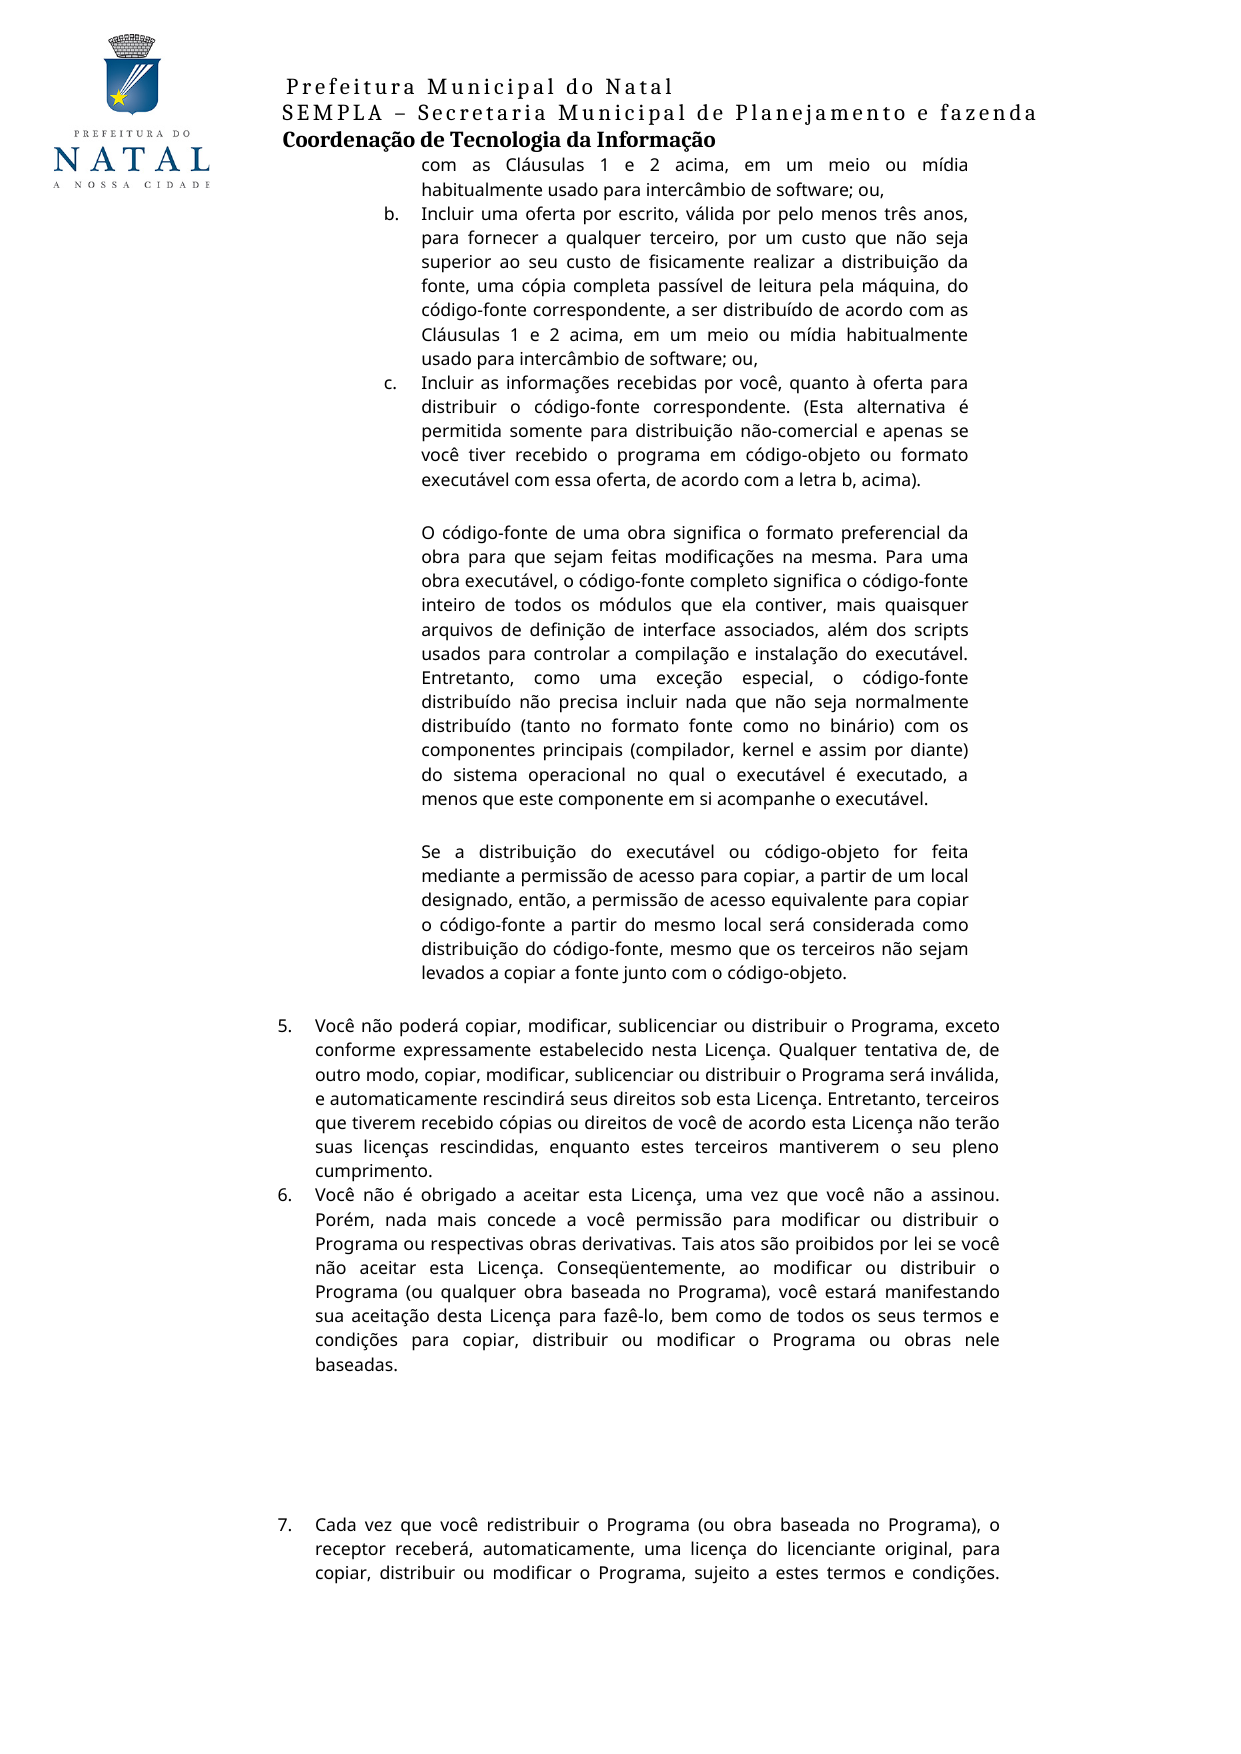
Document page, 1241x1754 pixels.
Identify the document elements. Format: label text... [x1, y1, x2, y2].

list Incluir uma oferta por escrito, válida por pelo menos três anos, para fornecer a qualquer terceiro, por um custo que não seja superior ao seu custo de fisicamente realizar a distribuição da fonte, uma cópia completa passível de leitura pela máquina, do código-fonte correspondente, a ser distribuído de acordo com as Cláusulas 1 e 2 acima, em um meio ou mídia habitualmente usado para intercâmbio de software; ou, [383, 201, 969, 370]
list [277, 1512, 1001, 1584]
text O código-fonte de uma obra significa o formato preferencial da obra para que sejam feitas modificações na mesma. Para uma obra executável, o código-fonte completo significa o código-fonte inteiro de todos os módulos que ela contiver, mais quaisquer arquivos de definição de interface associados, além dos scripts usados para controlar a compilação e instalação do executável. Entretanto, como uma exceção especial, o código-fonte distribuído não precisa incluir nada que não seja normalmente distribuído (tanto no formato fonte como no binário) com os componentes principais (compilador, kernel e assim por diante) do sistema operacional no qual o executável é executado, a menos que este componente em si acompanhe o executável. [421, 520, 969, 810]
list Você não é obrigado a aceitar esta Licença, uma vez que você não a assinou. Porém, nada mais concede a você permissão para modificar ou distribuir o Programa ou respectivas obras derivativas. Tais atos são proibidos por lei se você não aceitar esta Licença. Conseqüentemente, ao modificar ou distribuir o Programa (ou qualquer obra baseada no Programa), você estará manifestando sua aceitação desta Licença para fazê-lo, bem como de todos os seus termos e condições para copiar, distribuir ou modificar o Programa ou obras nele baseadas. [277, 1183, 1001, 1376]
text Se a distribuição do executável ou código-objeto for feita mediante a permissão de acesso para copiar, a partir de um local designado, então, a permissão de acesso equivalente para copiar o código-fonte a partir do mesmo local será considerada como distribuição do código-fonte, mesmo que os terceiros não sejam levados a copiar a fonte junto com o código-objeto. [421, 839, 969, 984]
picture [53, 34, 210, 188]
list Incluir as informações recebidas por você, quanto à oferta para distribuir o código-fonte correspondente. (Esta alternativa é permitida somente para distribuição não-comercial e apenas se você tiver recebido o programa em código-objeto ou formato executável com essa oferta, de acordo com a letra b, acima). [383, 370, 969, 491]
list Você não poderá copiar, modificar, sublicenciar ou distribuir o Programa, exceto conforme expressamente estabelecido nesta Licença. Qualquer tentativa de, de outro modo, copiar, modificar, sublicenciar ou distribuir o Programa será inválida, e automaticamente rescindirá seus direitos sob esta Licença. Entretanto, terceiros que tiverem recebido cópias ou direitos de você de acordo esta Licença não terão suas licenças rescindidas, enquanto estes terceiros mantiverem o seu pleno cumprimento. [277, 1014, 1001, 1183]
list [383, 153, 969, 201]
